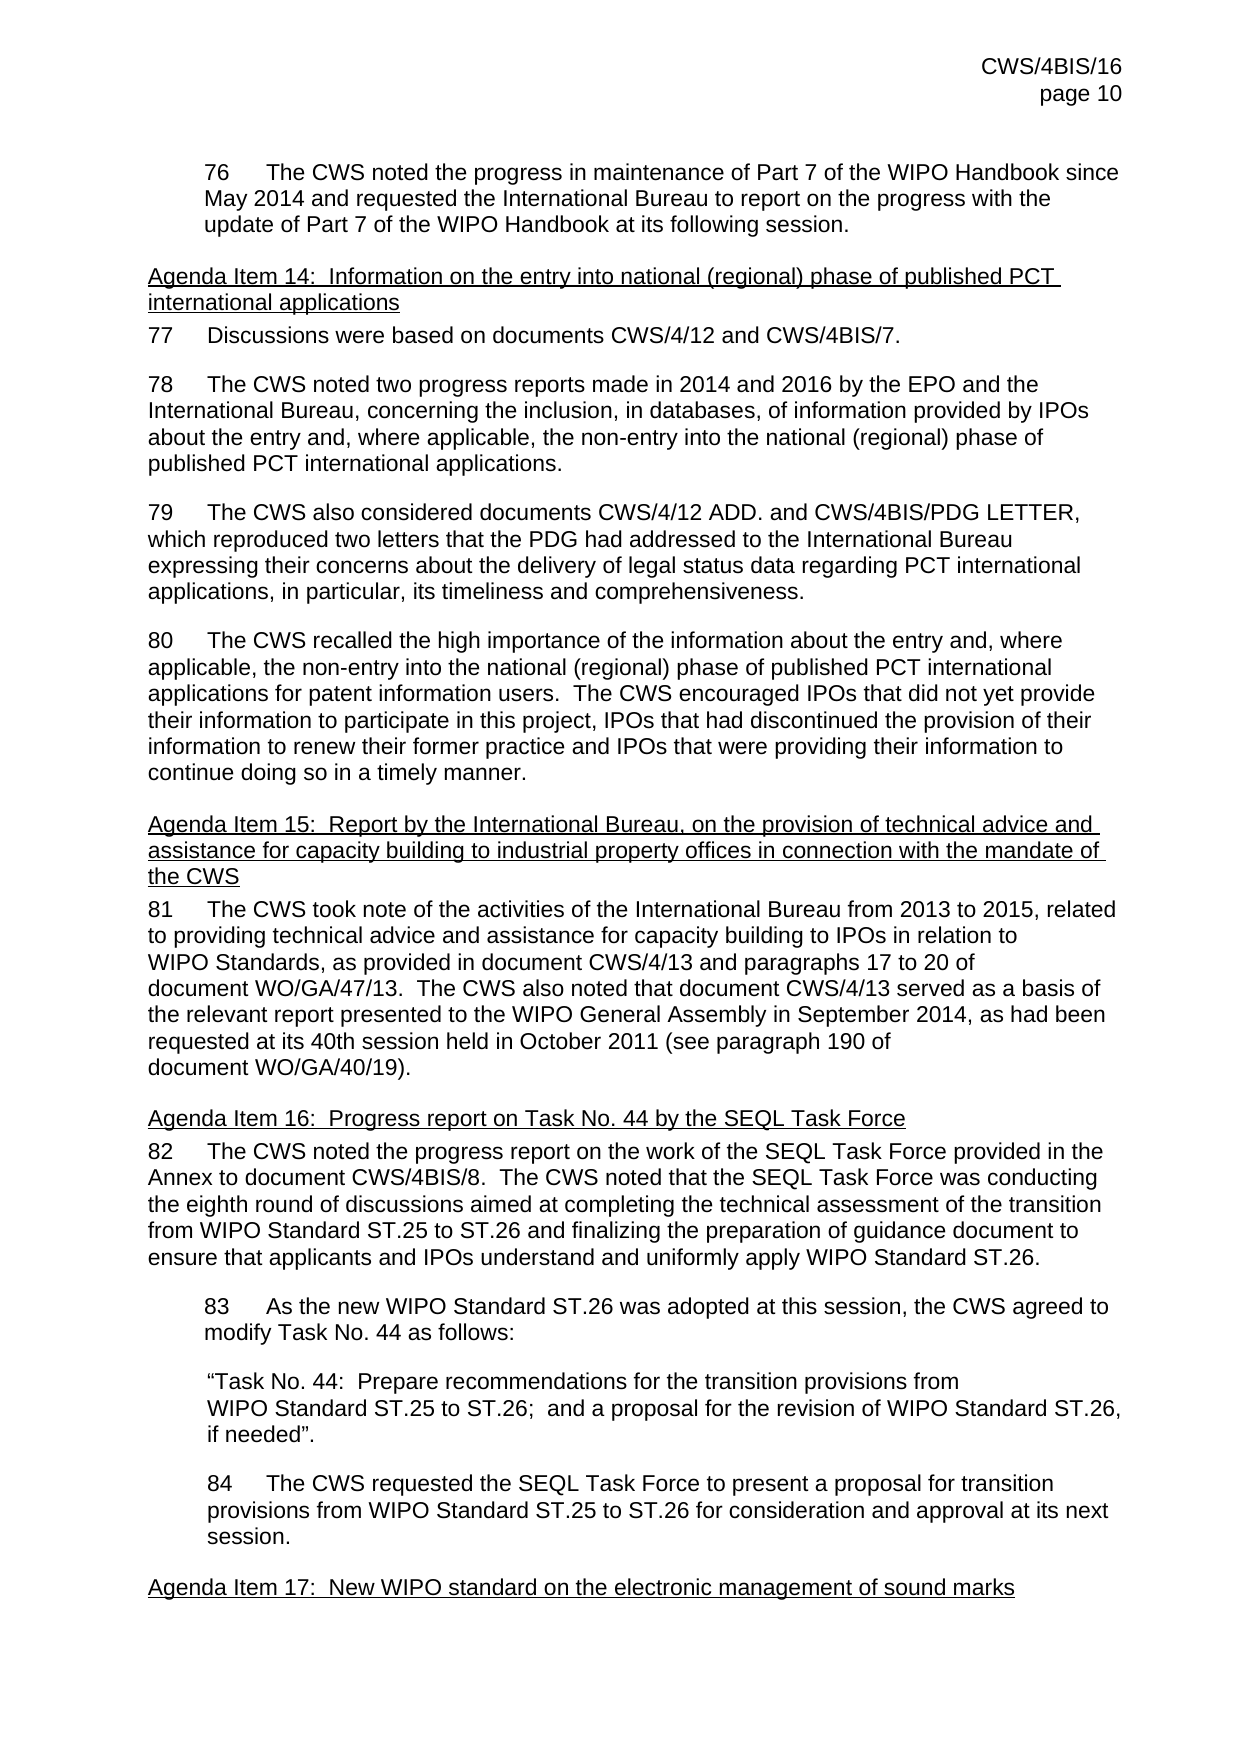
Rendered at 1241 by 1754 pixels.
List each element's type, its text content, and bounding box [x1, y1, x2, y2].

text The CWS took note of the activities of the International Bureau from 2013 to 2015, related to providing technical advice and assistance for capacity building to IPOs in relation to WIPO Standards, as provided in document CWS/4/13 and paragraphs 17 to 20 of document WO/GA/47/13. The CWS also noted that document CWS/4/13 served as a basis of the relevant report presented to the WIPO General Assembly in September 2014, as had been requested at its 40th session held in October 2011 (see paragraph 190 of document WO/GA/40/19). [148, 896, 1122, 1080]
subtitle Agenda Item 16: Progress report on Task No. 44 by the SEQL Task Force [148, 1105, 1122, 1132]
text The CWS requested the SEQL Task Force to present a proposal for transition provisions from WIPO Standard ST.25 to ST.26 for consideration and approval at its next session. [207, 1470, 1122, 1549]
subtitle Agenda Item 14: Information on the entry into national (regional) phase of published PCT international applications [148, 263, 1122, 315]
text “Task No. 44: Prepare recommendations for the transition provisions from WIPO Standard ST.25 to ST.26; and a proposal for the revision of WIPO Standard ST.26, if needed”. [207, 1368, 1122, 1447]
text As the new WIPO Standard ST.26 was adopted at this session, the CWS agreed to modify Task No. 44 as follows: [204, 1293, 1122, 1345]
text The CWS noted the progress in maintenance of Part 7 of the WIPO Handbook since May 2014 and requested the International Bureau to report on the progress with the update of Part 7 of the WIPO Handbook at its following session. [204, 158, 1122, 238]
text The CWS also considered documents CWS/4/12 ADD. and CWS/4BIS/PDG LETTER, which reproduced two letters that the PDG had addressed to the International Bureau expressing their concerns about the delivery of legal status data regarding PCT international applications, in particular, its timeliness and comprehensiveness. [148, 499, 1122, 604]
text The CWS recalled the high importance of the information about the entry and, where applicable, the non-entry into the national (regional) phase of published PCT international applications for patent information users. The CWS encouraged IPOs that did not yet provide their information to participate in this project, IPOs that had discontinued the provision of their information to renew their former practice and IPOs that were providing their information to continue doing so in a timely manner. [148, 627, 1122, 786]
text The CWS noted two progress reports made in 2014 and 2016 by the EPO and the International Bureau, concerning the inclusion, in databases, of information provided by IPOs about the entry and, where applicable, the non-entry into the national (regional) phase of published PCT international applications. [148, 371, 1122, 476]
text Discussions were based on documents CWS/4/12 and CWS/4BIS/7. [148, 322, 1122, 348]
text The CWS noted the progress report on the work of the SEQL Task Force provided in the Annex to document CWS/4BIS/8. The CWS noted that the SEQL Task Force was conducting the eighth round of discussions aimed at completing the technical assessment of the transition from WIPO Standard ST.25 to ST.26 and finalizing the preparation of guidance document to ensure that applicants and IPOs understand and uniformly apply WIPO Standard ST.26. [148, 1138, 1122, 1270]
subtitle Agenda Item 17: New WIPO standard on the electronic management of sound marks [148, 1574, 1122, 1601]
subtitle Agenda Item 15: Report by the International Bureau, on the provision of technical advice and assistance for capacity building to industrial property offices in connection with the mandate of the CWS [148, 811, 1122, 890]
